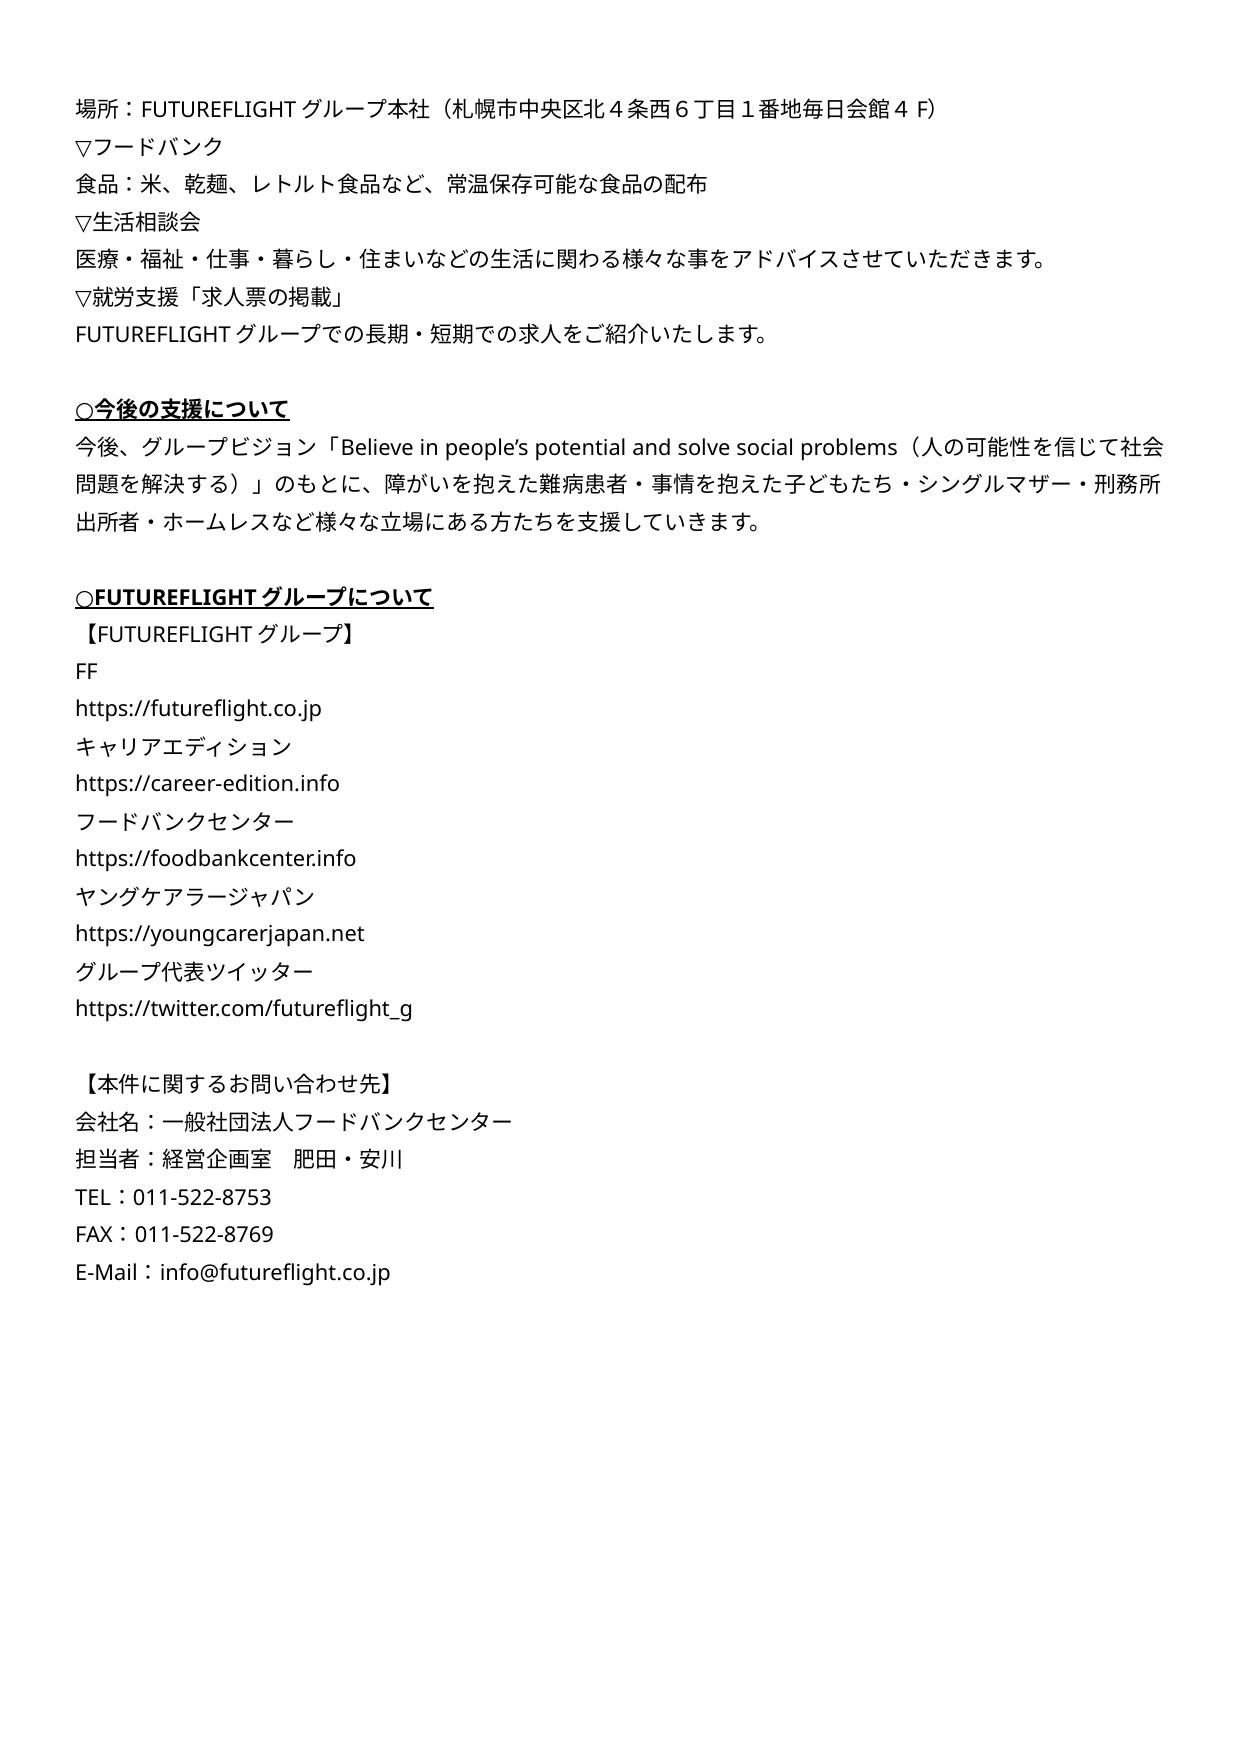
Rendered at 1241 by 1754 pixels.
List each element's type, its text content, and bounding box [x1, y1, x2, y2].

text https://career-edition.info [75, 764, 1165, 802]
text https://futureflight.co.jp [75, 689, 1165, 727]
text https://foodbankcenter.info [75, 839, 1165, 877]
text ○今後の支援について [75, 389, 1165, 427]
text 食品：米、乾麺、レトルト食品など、常温保存可能な食品の配布 [75, 164, 1165, 202]
text 【本件に関するお問い合わせ先】 [75, 1064, 1165, 1102]
text ▽就労支援「求人票の掲載」 [75, 277, 1165, 314]
text 会社名：一般社団法人フードバンクセンター [75, 1102, 1165, 1139]
text 場所：FUTUREFLIGHTグループ本社（札幌市中央区北４条西６丁目１番地毎日会館４F） [75, 89, 1165, 127]
text 今後、グループビジョン「Believe in people’s potential and solve social problems（人の可能性を信じて社会問題を解決する）」のもとに、障がいを抱えた難病患者・事情を抱えた子どもたち・シングルマザー・刑務所出所者・ホームレスなど様々な立場にある方たちを支援していきます。 [75, 427, 1165, 539]
text TEL：011-522-8753 [75, 1177, 1165, 1214]
text FAX：011-522-8769 [75, 1214, 1165, 1252]
text 医療・福祉・仕事・暮らし・住まいなどの生活に関わる様々な事をアドバイスさせていただきます。 [75, 239, 1165, 277]
text ○FUTUREFLIGHTグループについて [75, 577, 1165, 614]
text グループ代表ツイッター [75, 952, 1165, 989]
text https://youngcarerjapan.net [75, 914, 1165, 952]
text FF [75, 652, 1165, 689]
text FUTUREFLIGHTグループでの長期・短期での求人をご紹介いたします。 [75, 314, 1165, 352]
text 担当者：経営企画室 肥田・安川 [75, 1139, 1165, 1177]
text E-Mail：info@futureflight.co.jp [75, 1252, 1165, 1289]
text 【FUTUREFLIGHTグループ】 [75, 614, 1165, 652]
text ヤングケアラージャパン [75, 877, 1165, 914]
text ▽フードバンク [75, 127, 1165, 164]
text https://twitter.com/futureflight_g [75, 989, 1165, 1027]
text キャリアエディション [75, 727, 1165, 764]
text フードバンクセンター [75, 802, 1165, 839]
text ▽生活相談会 [75, 202, 1165, 239]
